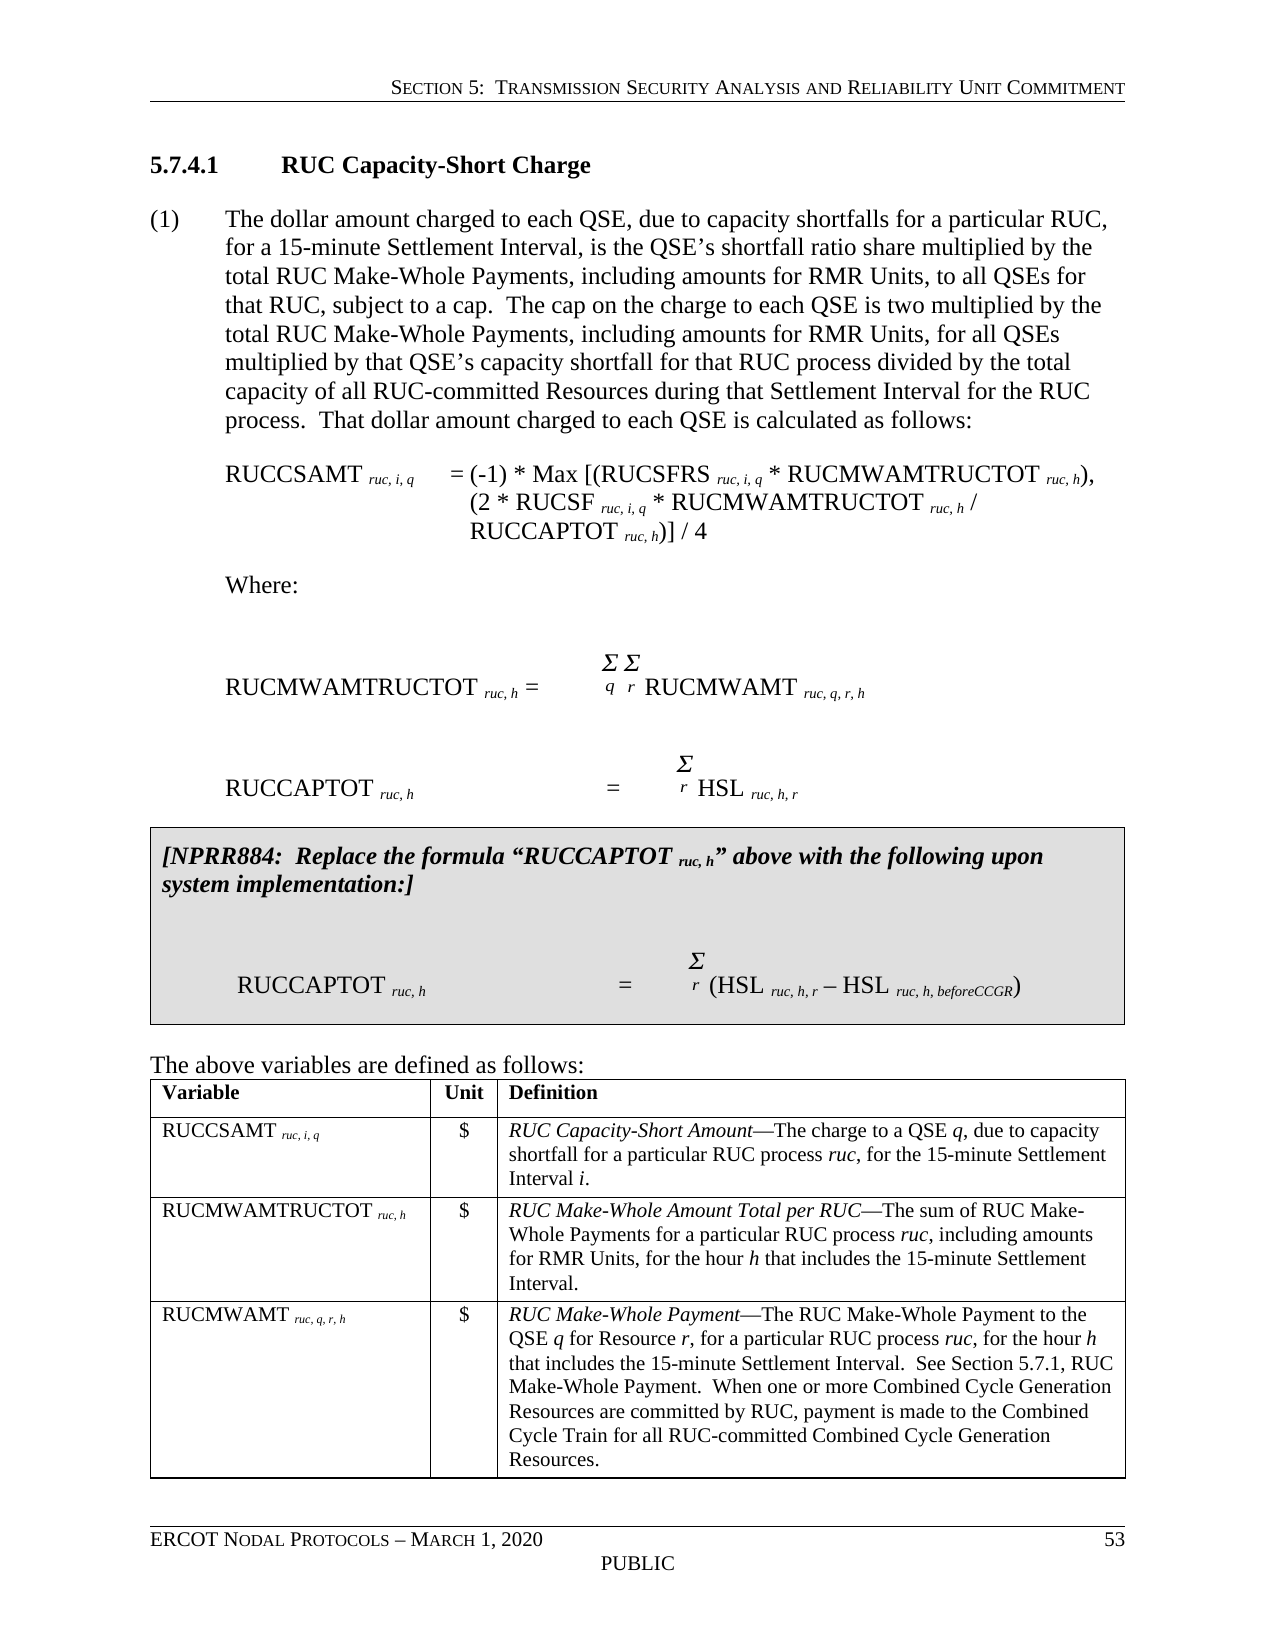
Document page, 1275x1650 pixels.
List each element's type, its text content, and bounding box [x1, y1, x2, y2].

table_header Unit [431, 1080, 497, 1117]
text Where: [225, 570, 1125, 599]
table_cell RUCMWAMTRUCTOT ruc, h [151, 1198, 430, 1301]
table_cell RUC Make-Whole Amount Total per RUC—The sum of RUC Make-Whole Payments for a particular RUC process ruc, including amounts for RMR Units, for the hour h that includes the 15-minute Settlement Interval. [498, 1198, 1125, 1301]
text (1) The dollar amount charged to each QSE, due to capacity shortfalls for a particular RUC, for a 15-minute Settlement Interval, is the QSE’s shortfall ratio share multiplied by the total RUC Make-Whole Payments, including amounts for RMR Units, to all QSEs for that RUC, subject to a cap. The cap on the charge to each QSE is two multiplied by the total RUC Make-Whole Payments, including amounts for RMR Units, for all QSEs multiplied by that QSE’s capacity shortfall for that RUC process divided by the total capacity of all RUC-committed Resources during that Settlement Interval for the RUC process. That dollar amount charged to each QSE is calculated as follows: [150, 204, 1125, 434]
table_cell RUC Capacity-Short Amount—The charge to a QSE q, due to capacity shortfall for a particular RUC process ruc, for the 15-minute Settlement Interval i. [498, 1118, 1125, 1197]
table_cell $ [431, 1118, 497, 1197]
table_header [NPRR884: Replace the formula “RUCCAPTOT ruc, h” above with the following upon system implementation:] RUCCAPTOT ruc, h = (HSL ruc, h, r – HSL ruc, h, beforeCCGR) [151, 828, 1124, 1024]
text RUCCSAMT ruc, i, q = (-1) * Max [(RUCSFRS ruc, i, q * RUCMWAMTRUCTOT ruc, h), (2 * RUCSF ruc, i, q * RUCMWAMTRUCTOT ruc, h / RUCCAPTOT ruc, h)] / 4 [225, 459, 1125, 545]
table_cell $ [431, 1198, 497, 1301]
text RUCMWAMTRUCTOT ruc, h = RUCMWAMT ruc, q, r, h [225, 649, 1125, 701]
text RUCCAPTOT ruc, h = HSL ruc, h, r [225, 751, 1125, 802]
text The above variables are defined as follows: [150, 1050, 1125, 1079]
table_header Definition [498, 1080, 1125, 1117]
text 5.7.4.1 RUC Capacity-Short Charge [150, 150, 1125, 179]
table_cell RUCCSAMT ruc, i, q [151, 1118, 430, 1197]
table_cell RUC Make-Whole Payment—The RUC Make-Whole Payment to the QSE q for Resource r, for a particular RUC process ruc, for the hour h that includes the 15-minute Settlement Interval. See Section 5.7.1, RUC Make-Whole Payment. When one or more Combined Cycle Generation Resources are committed by RUC, payment is made to the Combined Cycle Train for all RUC-committed Combined Cycle Generation Resources. [498, 1302, 1125, 1477]
table_cell $ [431, 1302, 497, 1477]
table_cell RUCMWAMT ruc, q, r, h [151, 1302, 430, 1477]
table_header Variable [151, 1080, 430, 1117]
